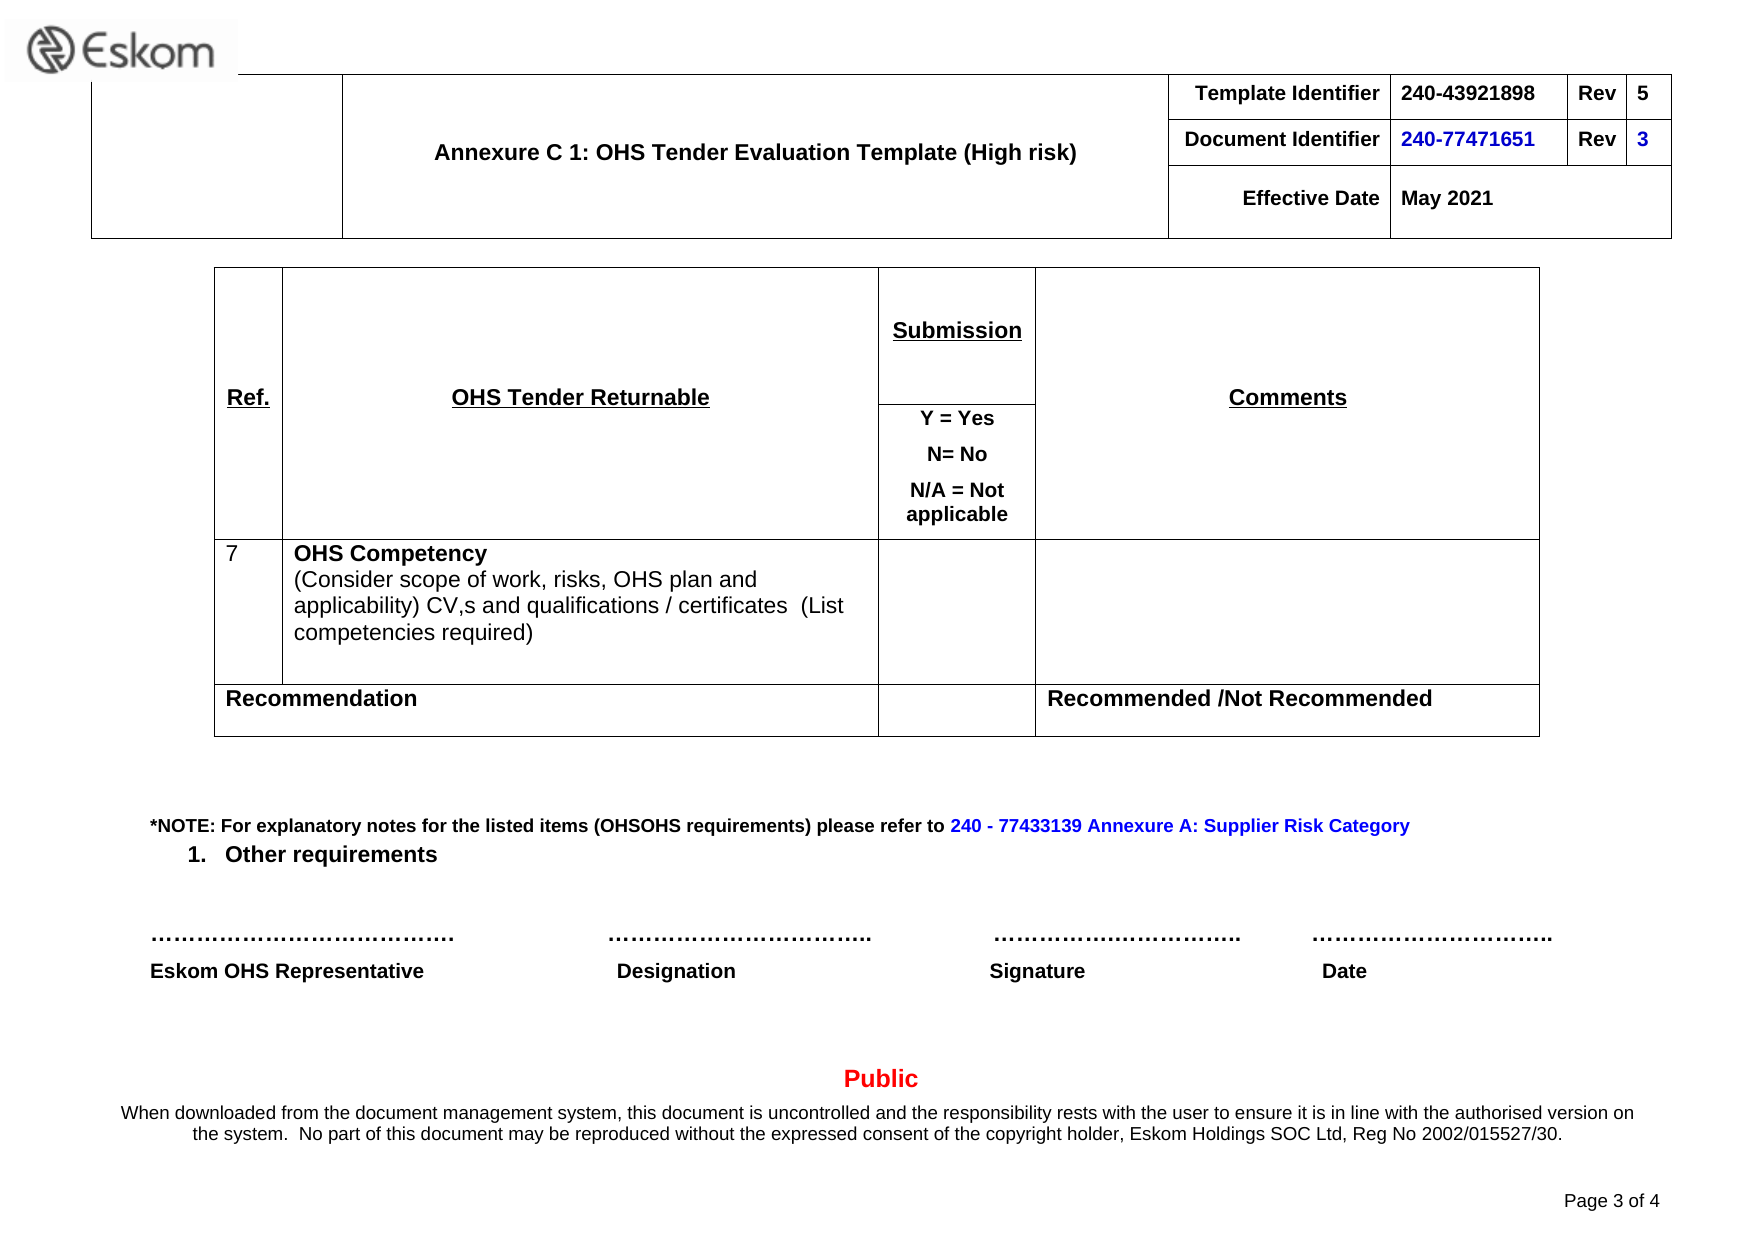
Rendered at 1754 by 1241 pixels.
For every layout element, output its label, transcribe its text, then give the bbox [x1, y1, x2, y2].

list *NOTE: For explanatory notes for the listed items (OHSOHS requirements) please refer to 240 - 77433139 Annexure A: Supplier Risk Category [150, 815, 1604, 836]
table_header Submission [879, 268, 1035, 404]
table_cell [1036, 540, 1539, 684]
table_cell OHS Competency (Consider scope of work, risks, OHS plan and applicability) CV,s and qualifications / certificates (List competencies required) [283, 540, 878, 684]
table_header OHS Tender Returnable [283, 268, 878, 539]
table_cell Y = Yes N= No N/A = Not applicable [879, 405, 1035, 539]
table_cell Recommendation [215, 685, 878, 736]
table_cell 7 [215, 540, 282, 684]
table_cell [879, 685, 1035, 736]
table_cell [879, 540, 1035, 684]
list Other requirements [187, 841, 1604, 867]
table_cell Recommended /Not Recommended [1036, 685, 1539, 736]
text Eskom OHS Representative Designation Signature Date [150, 959, 1604, 983]
table_header Ref. [215, 268, 282, 539]
text …………………………………. …………………………….. …………….…………….. ………………………….. [150, 920, 1604, 946]
table_header Comments [1036, 268, 1539, 539]
